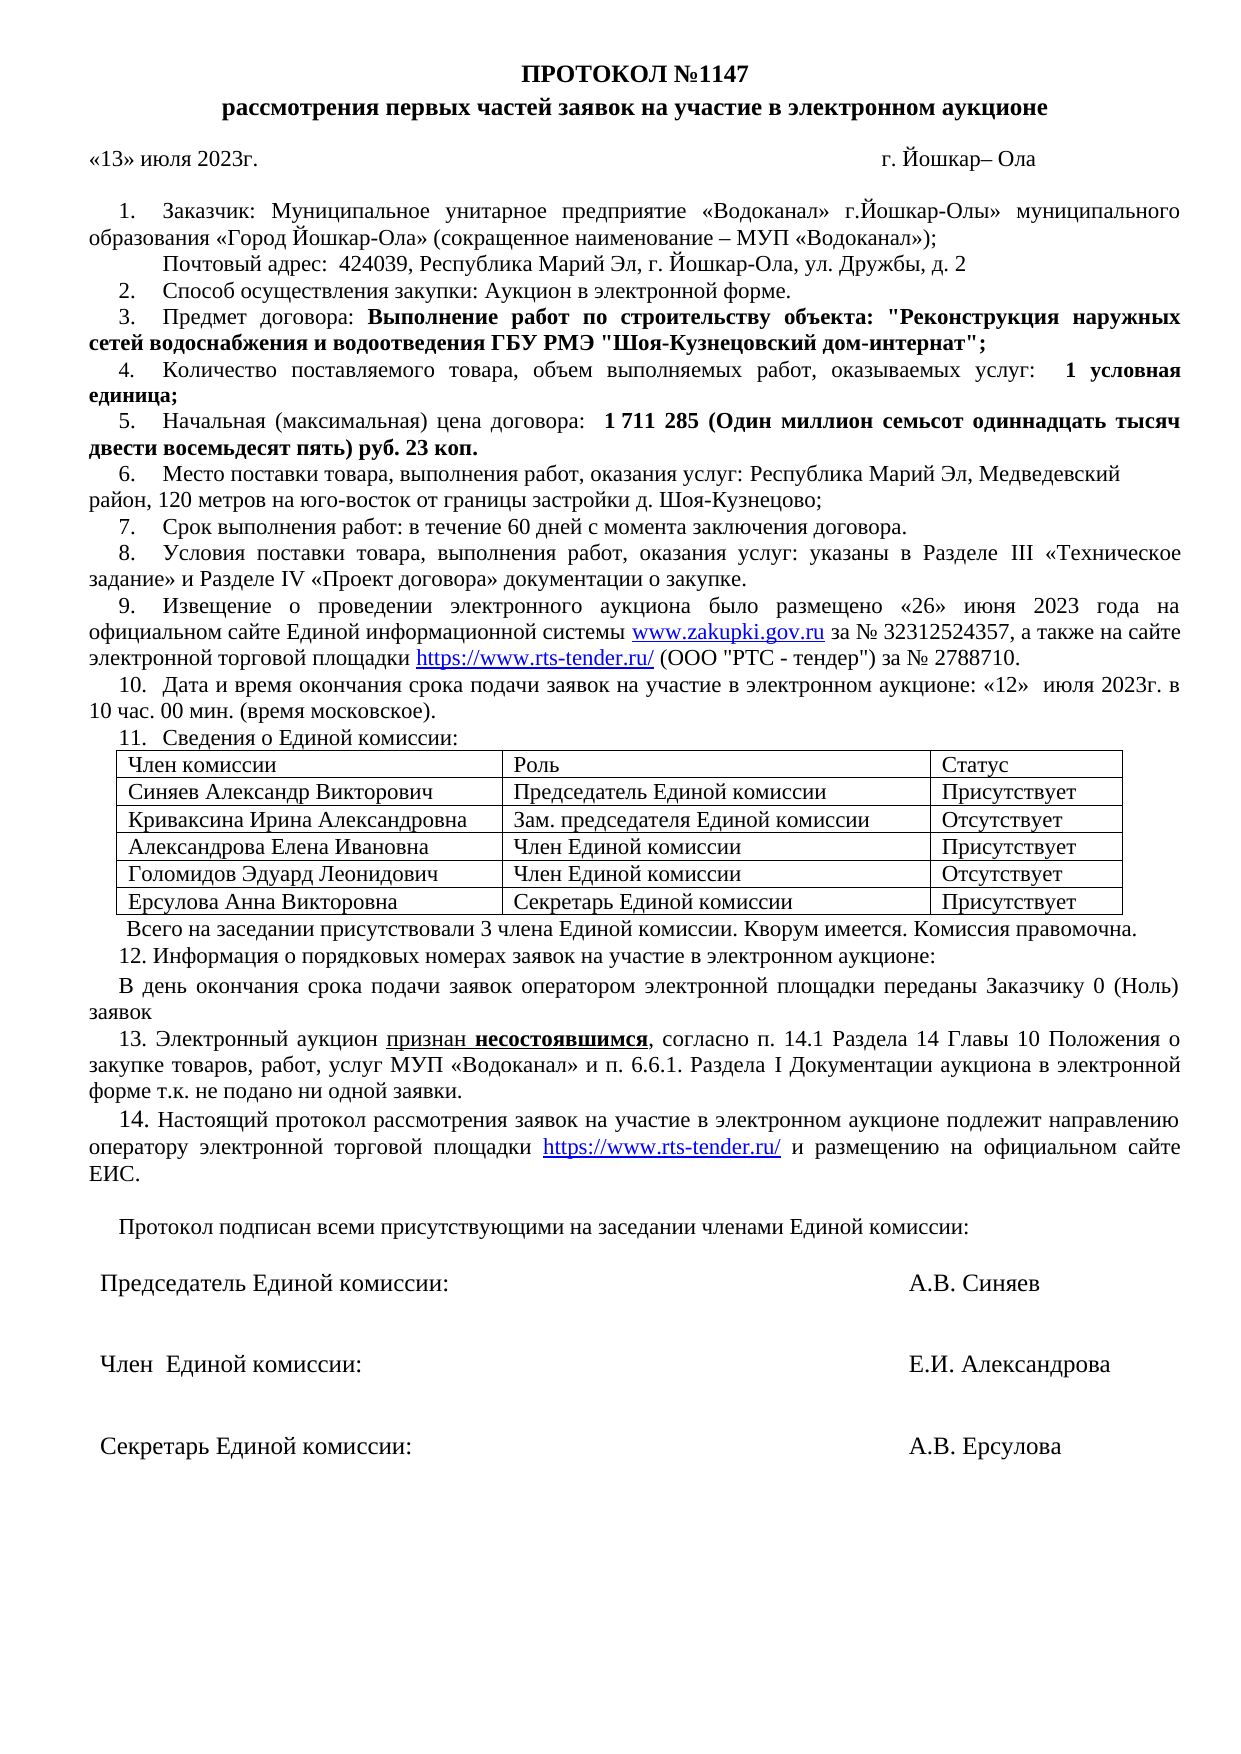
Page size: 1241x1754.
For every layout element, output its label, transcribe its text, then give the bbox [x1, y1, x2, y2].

table_header Председатель Единой комиссии: [89, 1268, 897, 1349]
table_cell Отсутствует [931, 806, 1122, 832]
list Место поставки товара, выполнения работ, оказания услуг: Республика Марий Эл, Медведевский район, 120 метров на юго-восток от границы застройки д. Шоя-Кузнецово; [89, 460, 1181, 513]
list Начальная (максимальная) цена договора: 1 711 285 (Один миллион семьсот одиннадцать тысяч двести восемьдесят пять) руб. 23 коп. [89, 407, 1181, 460]
list Заказчик: Муниципальное унитарное предприятие «Водоканал» г.Йошкар-Олы» муниципального образования «Город Йошкар-Ола» (сокращенное наименование – МУП «Водоканал»); [89, 198, 1181, 250]
text ПРОТОКОЛ №1147 [89, 59, 1181, 88]
table_header Член комиссии [117, 751, 502, 777]
text 13. Электронный аукцион признан несостоявшимся, согласно п. 14.1 Раздела 14 Главы 10 Положения о закупке товаров, работ, услуг МУП «Водоканал» и п. 6.6.1. Раздела I Документации аукциона в электронной форме т.к. не подано ни одной заявки. [89, 1024, 1181, 1104]
list Срок выполнения работ: в течение 60 дней с момента заключения договора. [89, 513, 1181, 539]
table_cell Отсутствует [931, 861, 1122, 887]
list Сведения о Единой комиссии: [89, 723, 1181, 750]
table_cell А.В. Ерсулова [898, 1431, 1163, 1512]
table_header А.В. Синяев [898, 1268, 1163, 1349]
list Условия поставки товара, выполнения работ, оказания услуг: указаны в Разделе III «Техническое задание» и Разделе IV «Проект договора» документации о закупке. [89, 539, 1181, 592]
table_cell Присутствует [931, 888, 1122, 914]
table_cell Член Единой комиссии [503, 861, 930, 887]
table_cell Председатель Единой комиссии [503, 778, 930, 805]
table_header Статус [931, 751, 1122, 777]
table_header Роль [503, 751, 930, 777]
text Протокол подписан всеми присутствующими на заседании членами Единой комиссии: [89, 1213, 1181, 1239]
list Предмет договора: Выполнение работ по строительству объекта: "Реконструкция наружных сетей водоснабжения и водоотведения ГБУ РМЭ "Шоя-Кузнецовский дом-интернат"; [89, 303, 1181, 356]
list Всего на заседании присутствовали 3 члена Единой комиссии. Кворум имеется. Комиссия правомочна. [126, 915, 1181, 942]
text В день окончания срока подачи заявок оператором электронной площадки переданы Заказчику 0 (Ноль) заявок [89, 972, 1181, 1024]
text 12. Информация о порядковых номерах заявок на участие в электронном аукционе: [89, 942, 1181, 968]
list Извещение о проведении электронного аукциона было размещено «26» июня 2023 года на официальном сайте Единой информационной системы www.zakupki.gov.ru за № 32312524357, а также на сайте электронной торговой площадки https://www.rts-tender.ru/ (ООО "РТС - тендер") за № 2788710. [89, 592, 1181, 671]
table_cell Ерсулова Анна Викторовна [117, 888, 502, 914]
table_cell Член Единой комиссии [503, 833, 930, 859]
table_cell Присутствует [931, 833, 1122, 859]
text Почтовый адрес: 424039, Республика Марий Эл, г. Йошкар-Ола, ул. Дружбы, д. 2 [89, 250, 1181, 277]
list Количество поставляемого товара, объем выполняемых работ, оказываемых услуг: 1 условная единица; [89, 356, 1181, 407]
text 14. Настоящий протокол рассмотрения заявок на участие в электронном аукционе подлежит направлению оператору электронной торговой площадки https://www.rts-tender.ru/ и размещению на официальном сайте ЕИС. [89, 1104, 1181, 1187]
table_cell Криваксина Ирина Александровна [117, 806, 502, 832]
table_cell Синяев Александр Викторович [117, 778, 502, 805]
table_cell Е.И. Александрова [898, 1350, 1163, 1431]
list Дата и время окончания срока подачи заявок на участие в электронном аукционе: «12» июля 2023г. в 10 час. 00 мин. (время московское). [89, 671, 1181, 723]
table_cell Голомидов Эдуард Леонидович [117, 861, 502, 887]
table_cell Секретарь Единой комиссии: [89, 1431, 897, 1512]
table_cell Секретарь Единой комиссии [503, 888, 930, 914]
table_cell Член Единой комиссии: [89, 1350, 897, 1431]
table_cell Зам. председателя Единой комиссии [503, 806, 930, 832]
text рассмотрения первых частей заявок на участие в электронном аукционе [89, 92, 1181, 121]
table_cell Присутствует [931, 778, 1122, 805]
text «13» июля 2023г. г. Йошкар– Ола [89, 145, 1181, 171]
list Способ осуществления закупки: Аукцион в электронной форме. [89, 277, 1181, 303]
table_cell Александрова Елена Ивановна [117, 833, 502, 859]
